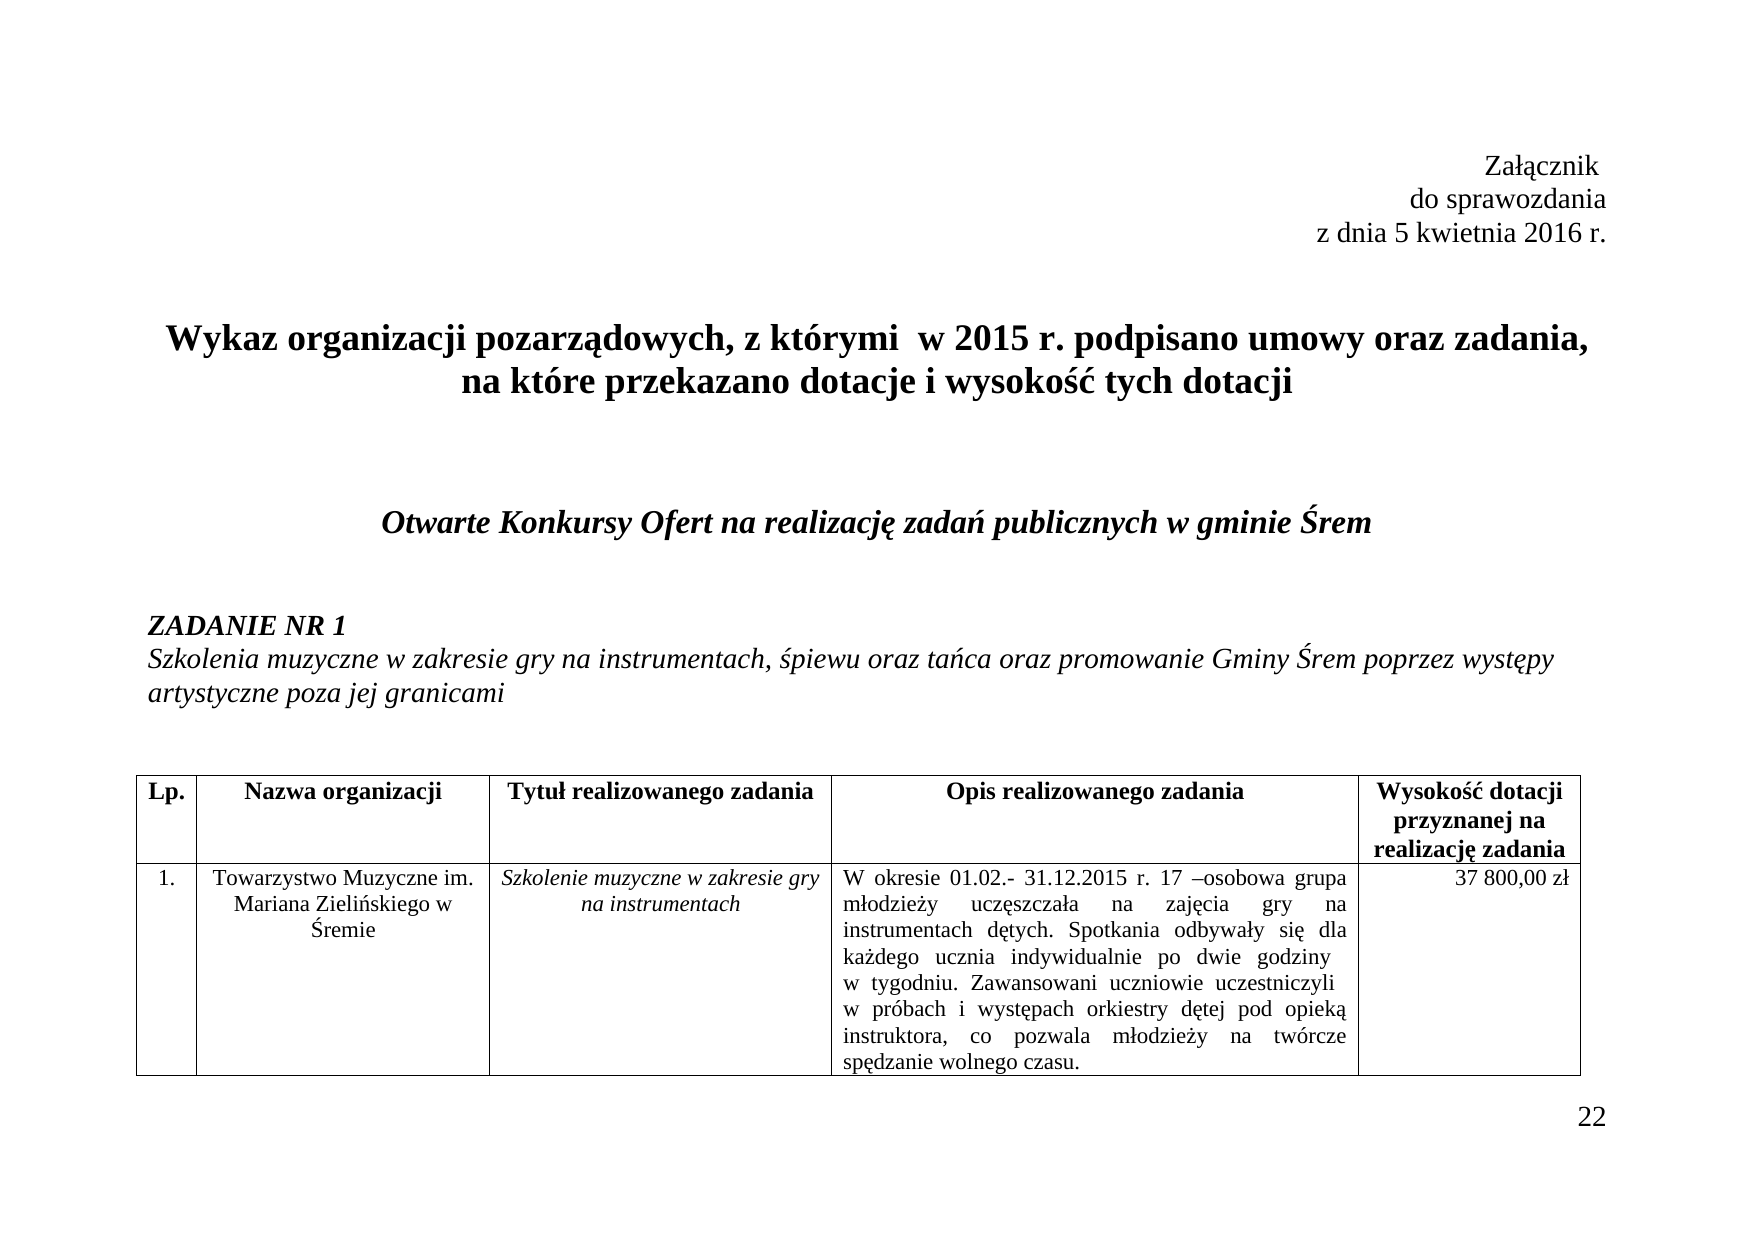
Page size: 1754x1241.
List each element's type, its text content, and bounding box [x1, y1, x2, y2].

table_cell Towarzystwo Muzyczne im. Mariana Zielińskiego w Śremie [197, 864, 489, 1074]
table_header Lp. [137, 776, 196, 863]
text Załącznik do sprawozdania z dnia 5 kwietnia 2016 r. [148, 148, 1606, 248]
table_cell Szkolenie muzyczne w zakresie gry na instrumentach [490, 864, 831, 1074]
table_cell W okresie 01.02.- 31.12.2015 r. 17 –osobowa grupa młodzieży uczęszczała na zajęcia gry na instrumentach dętych. Spotkania odbywały się dla każdego ucznia indywidualnie po dwie godziny w tygodniu. Zawansowani uczniowie uczestniczyli w próbach i występach orkiestry dętej pod opieką instruktora, co pozwala młodzieży na twórcze spędzanie wolnego czasu. [832, 864, 1358, 1074]
text Otwarte Konkursy Ofert na realizację zadań publicznych w gminie Śrem [148, 502, 1606, 541]
text ZADANIE NR 1 [148, 608, 1606, 641]
text Szkolenia muzyczne w zakresie gry na instrumentach, śpiewu oraz tańca oraz promowanie Gminy Śrem poprzez występy artystyczne poza jej granicami [148, 641, 1606, 708]
table_header Nazwa organizacji [197, 776, 489, 863]
text Wykaz organizacji pozarządowych, z którymi w 2015 r. podpisano umowy oraz zadania, na które przekazano dotacje i wysokość tych dotacji [148, 315, 1606, 402]
table_header Opis realizowanego zadania [832, 776, 1358, 863]
table_cell 1. [137, 864, 196, 1074]
table_header Wysokość dotacji przyznanej na realizację zadania [1359, 776, 1580, 863]
table_header Tytuł realizowanego zadania [490, 776, 831, 863]
table_cell 37 800,00 zł [1359, 864, 1580, 1074]
